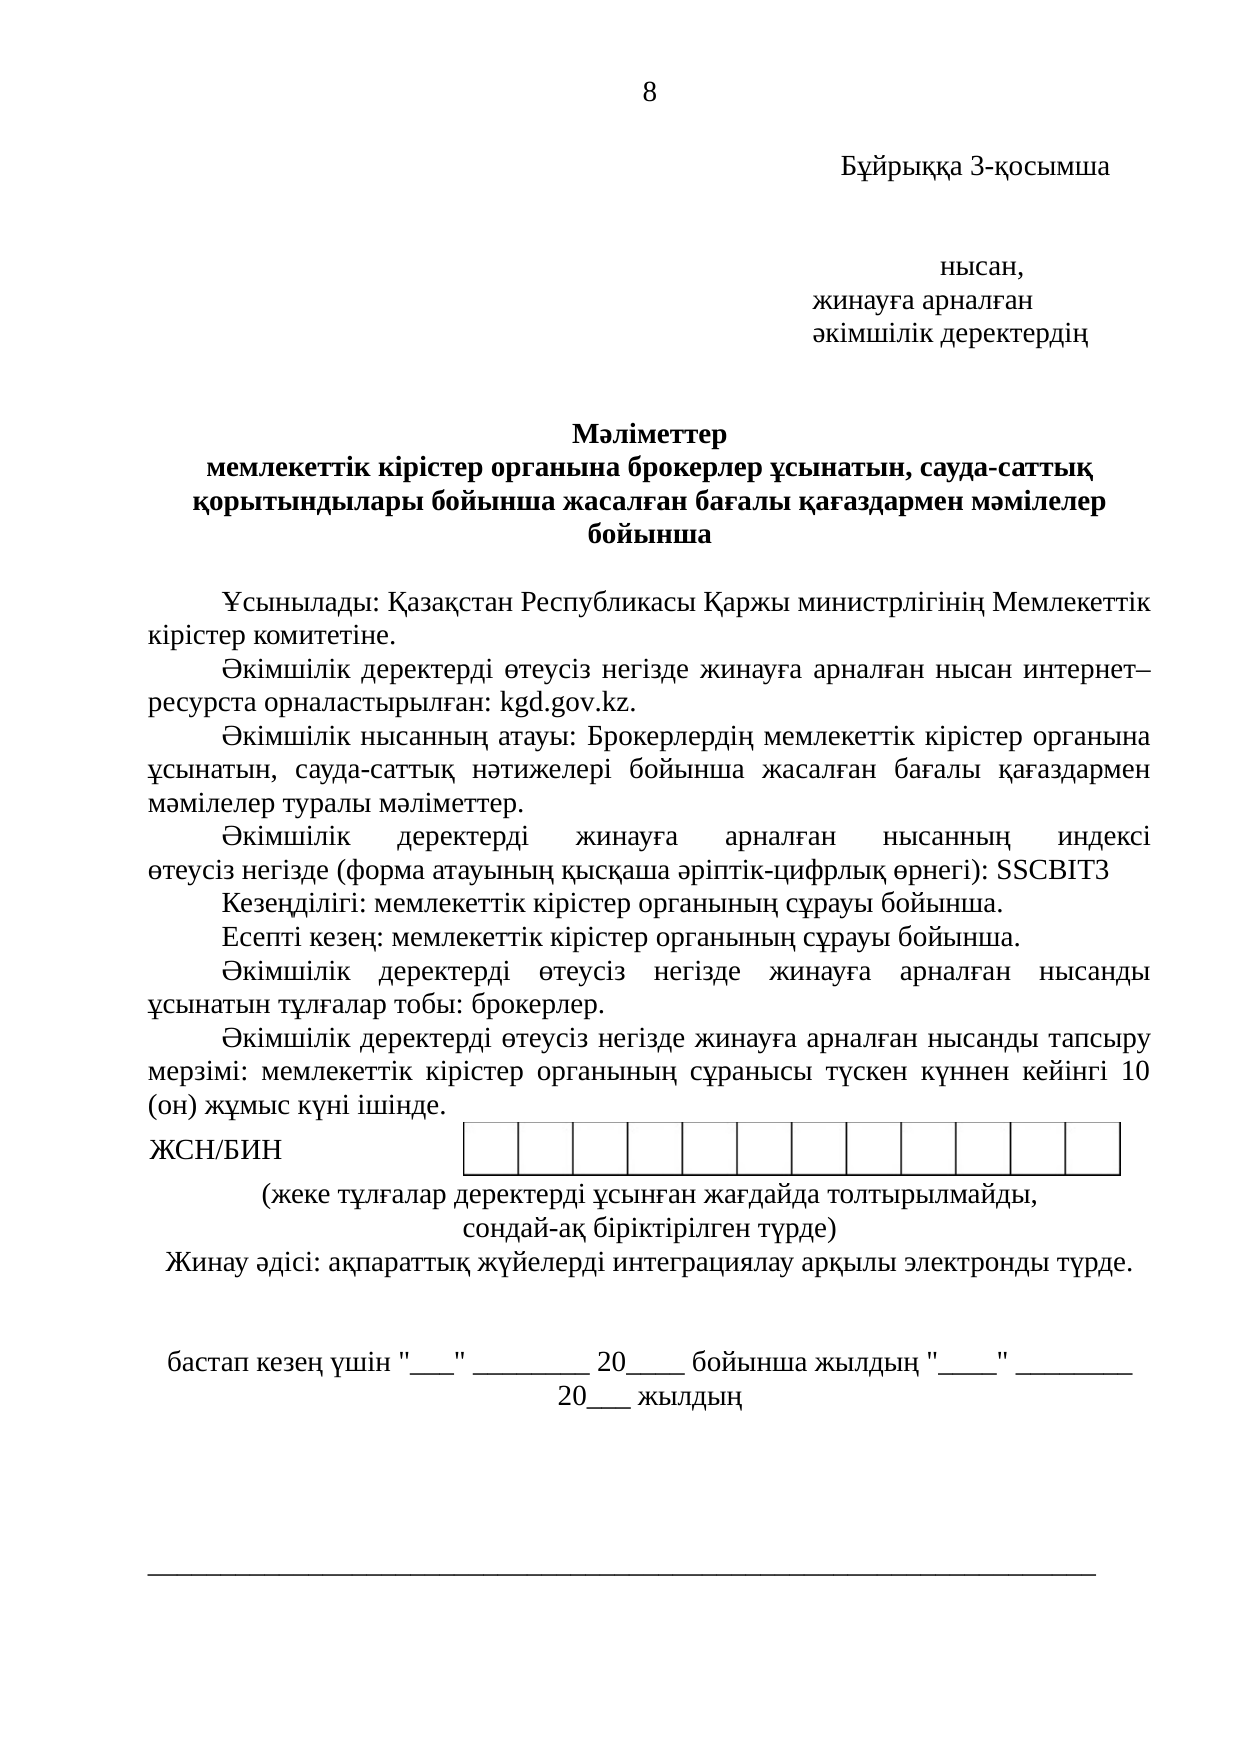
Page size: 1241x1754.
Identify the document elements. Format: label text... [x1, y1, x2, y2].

text Есепті кезең: мемлекеттік кірістер органының сұрауы бойынша. [148, 919, 1152, 953]
table_header ЖСН/БИН [148, 1120, 309, 1177]
text сондай-ақ біріктірілген түрде) [148, 1210, 1152, 1244]
text Жинау әдісі: ақпараттық жүйелерді интеграциялау арқылы электронды түрде. [148, 1244, 1152, 1277]
text _________________________________________________________________ [148, 1546, 1152, 1579]
text Әкімшілік нысанның атауы: Брокерлердің мемлекеттік кірістер органына ұсынатын, сауда-саттық нәтижелері бойынша жасалған бағалы қағаздармен мәмілелер туралы мәліметтер. [148, 718, 1152, 818]
text Мәліметтер [148, 416, 1152, 449]
text Әкімшілік деректерді өтеусіз негізде жинауға арналған нысанды ұсынатын тұлғалар тобы: брокерлер. [148, 953, 1152, 1020]
text Әкімшілік деректерді жинауға арналған нысанның индексі өтеусіз негізде (форма атауының қысқаша әріптік-цифрлық өрнегі): SSCBIT3 [148, 818, 1152, 886]
text бастап кезең үшін "___" ________ 20____ бойынша жылдың "____" ________ 20___ жылдың [148, 1344, 1152, 1411]
text Бұйрыққа 3-қосымша [148, 148, 1152, 181]
text Ұсынылады: Қазақстан Республикасы Қаржы министрлігінің Мемлекеттік кірістер комитетіне. [148, 584, 1152, 651]
text мемлекеттік кірістер органына брокерлер ұсынатын, сауда-саттық қорытындылары бойынша жасалған бағалы қағаздармен мәмілелер бойынша [148, 449, 1152, 550]
text (жеке тұлғалар деректерді ұсынған жағдайда толтырылмайды, [148, 1177, 1152, 1210]
text Әкімшілік деректерді өтеусіз негізде жинауға арналған нысанды тапсыру мерзімі: мемлекеттік кірістер органының сұранысы түскен күннен кейінгі 10 (он) жұмыс күні ішінде. [148, 1020, 1152, 1120]
text Кезеңділігі: мемлекеттік кірістер органының сұрауы бойынша. [148, 886, 1152, 919]
picture [463, 1122, 1121, 1176]
text жинауға арналған [812, 282, 1152, 315]
table_header [309, 1120, 1122, 1177]
text нысан, [812, 248, 1152, 282]
text әкімшілік деректердің [812, 315, 1152, 349]
text Әкімшілік деректерді өтеусіз негізде жинауға арналған нысан интернет–ресурста орналастырылған: kgd.gov.kz. [148, 651, 1152, 718]
